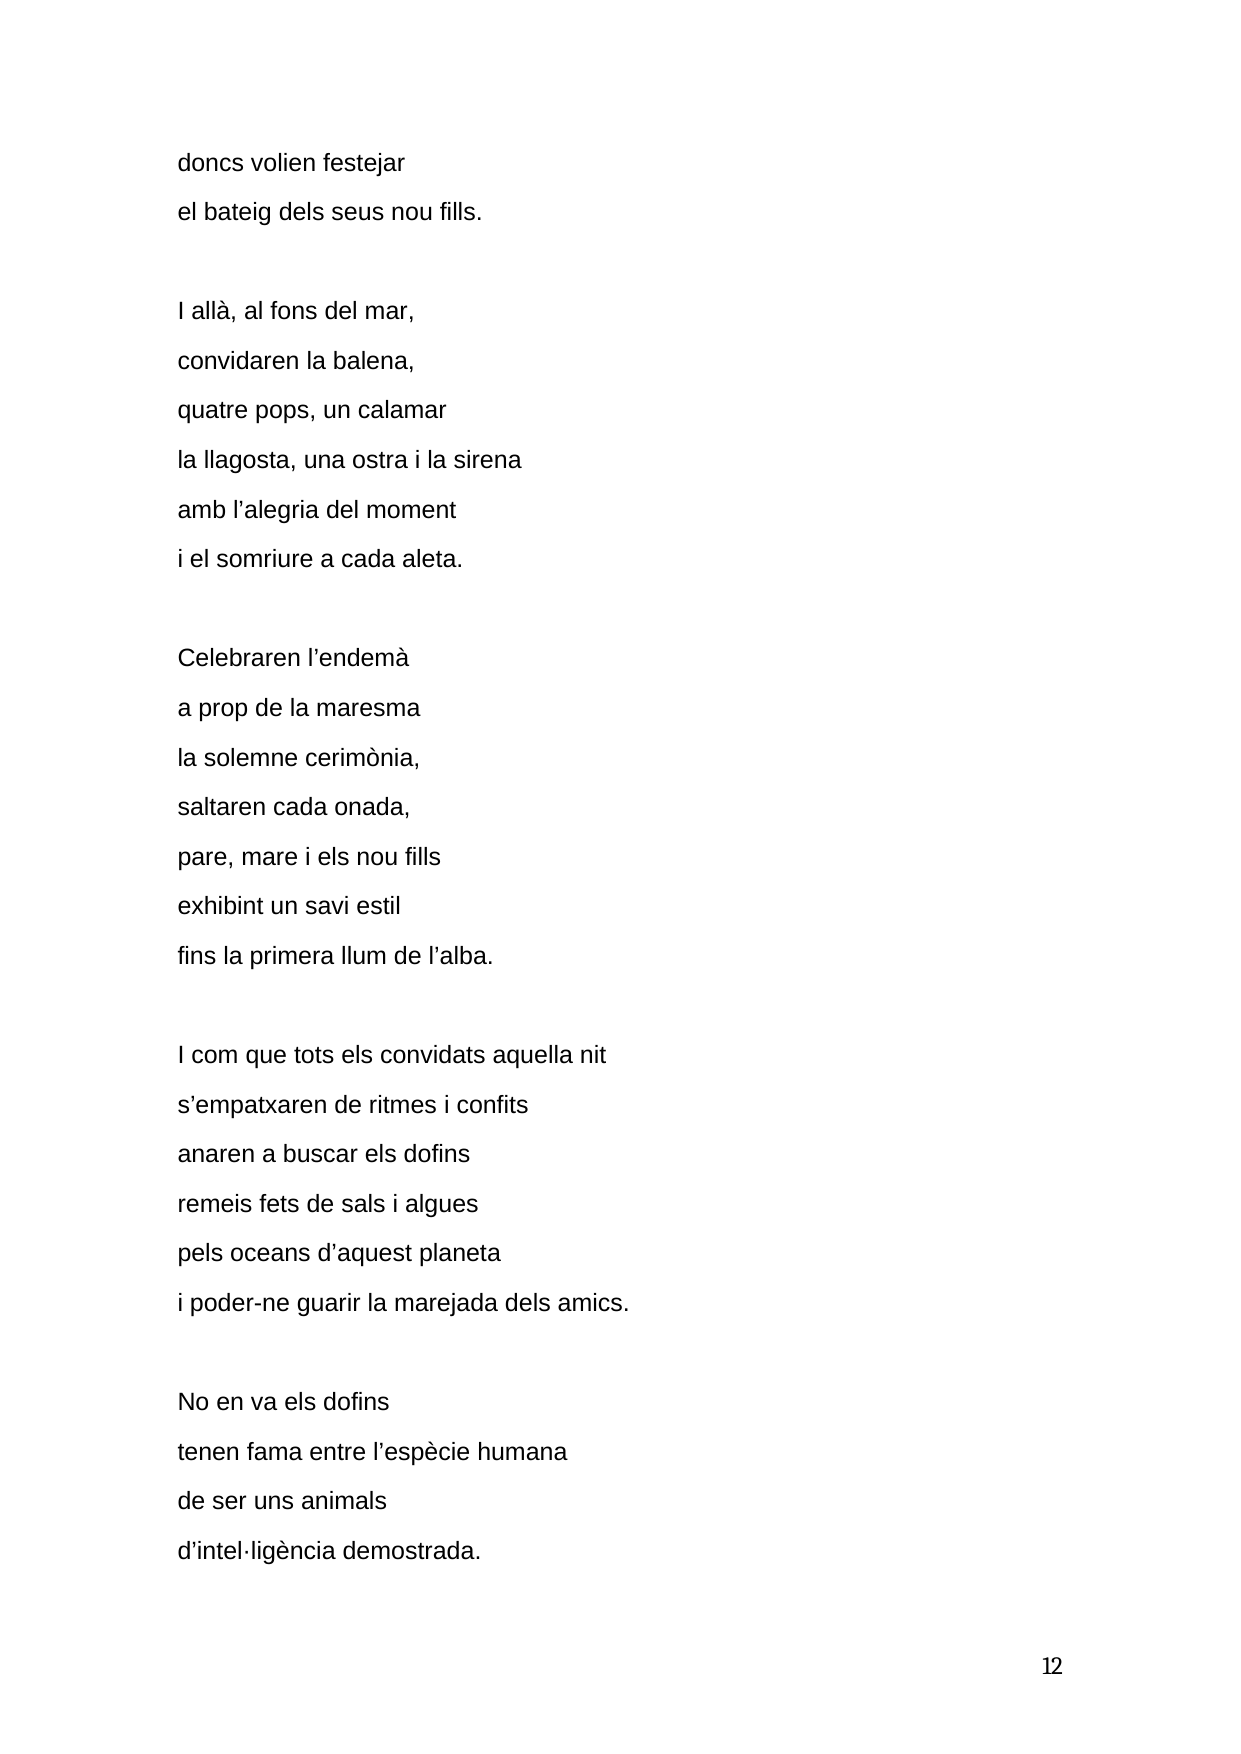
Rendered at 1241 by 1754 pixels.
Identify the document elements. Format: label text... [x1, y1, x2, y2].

text I allà, al fons del mar, [177, 296, 1063, 325]
text s’empatxaren de ritmes i confits [177, 1090, 1063, 1118]
text No en va els dofins [177, 1387, 1063, 1416]
text a prop de la maresma [177, 693, 1063, 722]
text pels oceans d’aquest planeta [177, 1238, 1063, 1267]
text de ser uns animals [177, 1486, 1063, 1515]
text quatre pops, un calamar [177, 396, 1063, 424]
text amb l’alegria del moment [177, 495, 1063, 523]
text Celebraren l’endemà [177, 643, 1063, 672]
text fins la primera llum de l’alba. [177, 941, 1063, 970]
text i el somriure a cada aleta. [177, 544, 1063, 573]
text la solemne cerimònia, [177, 743, 1063, 771]
text doncs volien festejar [177, 148, 1063, 176]
text exhibint un savi estil [177, 891, 1063, 920]
text la llagosta, una ostra i la sirena [177, 445, 1063, 474]
text anaren a buscar els dofins [177, 1139, 1063, 1168]
text pare, mare i els nou fills [177, 842, 1063, 871]
text remeis fets de sals i algues [177, 1189, 1063, 1218]
text I com que tots els convidats aquella nit [177, 1040, 1063, 1069]
text tenen fama entre l’espècie humana [177, 1437, 1063, 1466]
text i poder-ne guarir la marejada dels amics. [177, 1288, 1063, 1317]
text convidaren la balena, [177, 346, 1063, 375]
text d’intel·ligència demostrada. [177, 1536, 1063, 1565]
text saltaren cada onada, [177, 792, 1063, 821]
text el bateig dels seus nou fills. [177, 197, 1063, 226]
